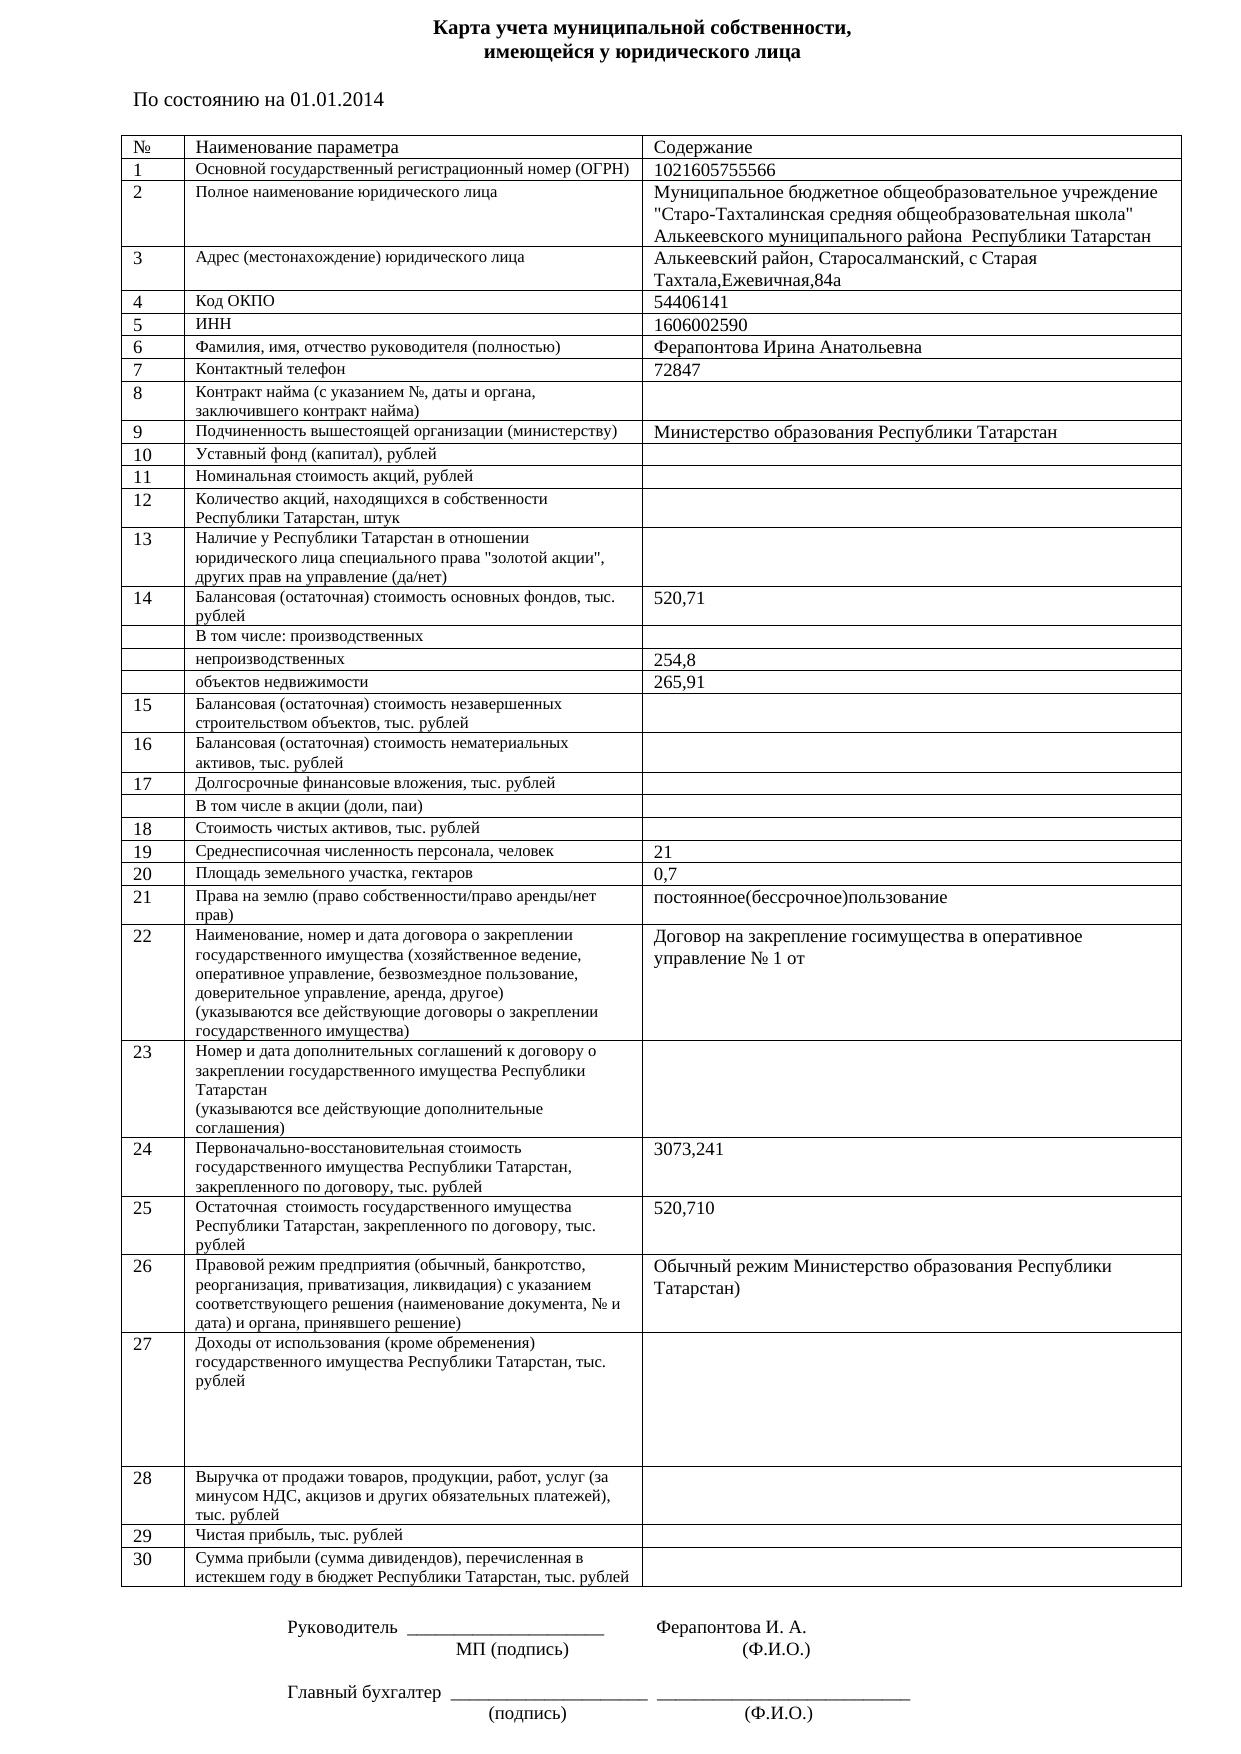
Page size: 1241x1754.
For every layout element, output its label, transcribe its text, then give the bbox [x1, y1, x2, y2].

table_cell Министерство образования Республики Татарстан [643, 421, 1181, 443]
table_cell постоянное(бессрочное)пользование [643, 886, 1181, 924]
table_cell Наименование, номер и дата договора о закреплении государственного имущества (хозяйственное ведение, оперативное управление, безвозмездное пользование, доверительное управление, аренда, другое) (указываются все действующие договоры о закреплении государственного имущества) [185, 925, 642, 1040]
table_cell Номинальная стоимость акций, рублей [185, 466, 642, 488]
table_cell 20 [122, 863, 184, 885]
table_cell Обычный режим Министерство образования Республики Татарстан) [643, 1255, 1181, 1332]
table_cell [643, 818, 1181, 839]
table_cell [643, 1467, 1181, 1524]
table_cell Чистая прибыль, тыс. рублей [185, 1525, 642, 1547]
table_cell Среднесписочная численность персонала, человек [185, 841, 642, 862]
table_cell 265,91 [643, 671, 1181, 693]
table_cell 6 [122, 336, 184, 358]
table_cell 11 [122, 466, 184, 488]
table_cell 24 [122, 1138, 184, 1196]
table_cell [643, 773, 1181, 794]
table_cell 72847 [643, 359, 1181, 381]
table_cell Балансовая (остаточная) стоимость основных фондов, тыс. рублей [185, 587, 642, 625]
table_cell [643, 528, 1181, 586]
text Карта учета муниципальной собственности, [133, 15, 1152, 39]
table_cell 7 [122, 359, 184, 381]
table_cell 15 [122, 694, 184, 732]
table_cell Наличие у Республики Татарстан в отношении юридического лица специального права "золотой акции", других прав на управление (да/нет) [185, 528, 642, 586]
table_cell 30 [122, 1548, 184, 1586]
table_cell Балансовая (остаточная) стоимость нематериальных активов, тыс. рублей [185, 733, 642, 772]
table_cell Ферапонтова Ирина Анатольевна [643, 336, 1181, 358]
table_cell 19 [122, 841, 184, 862]
table_cell 254,8 [643, 649, 1181, 670]
table_cell Первоначально-восстановительная стоимость государственного имущества Республики Татарстан, закрепленного по договору, тыс. рублей [185, 1138, 642, 1196]
table_cell Код ОКПО [185, 291, 642, 313]
table_cell Выручка от продажи товаров, продукции, работ, услуг (за минусом НДС, акцизов и других обязательных платежей), тыс. рублей [185, 1467, 642, 1524]
table_cell 27 [122, 1333, 184, 1466]
table_cell 16 [122, 733, 184, 772]
table_cell [643, 1333, 1181, 1466]
table_cell [643, 626, 1181, 648]
table_cell Количество акций, находящихся в собственности Республики Татарстан, штук [185, 489, 642, 527]
table_cell Долгосрочные финансовые вложения, тыс. рублей [185, 773, 642, 794]
table_cell Стоимость чистых активов, тыс. рублей [185, 818, 642, 839]
table_cell объектов недвижимости [185, 671, 642, 693]
table_cell Сумма прибыли (сумма дивидендов), перечисленная в истекшем году в бюджет Республики Татарстан, тыс. рублей [185, 1548, 642, 1586]
table_cell В том числе в акции (доли, паи) [185, 795, 642, 817]
table_header Наименование параметра [185, 136, 642, 158]
table_header № [122, 136, 184, 158]
table_header Содержание [643, 136, 1181, 158]
table_cell [643, 444, 1181, 465]
table_cell 18 [122, 818, 184, 839]
table_cell 1606002590 [643, 314, 1181, 335]
table_cell 1021605755566 [643, 159, 1181, 180]
table_cell Адрес (местонахождение) юридического лица [185, 247, 642, 290]
table_cell Алькеевский район, Старосалманский, с Старая Тахтала,Ежевичная,84а [643, 247, 1181, 290]
table_cell Площадь земельного участка, гектаров [185, 863, 642, 885]
text Главный бухгалтер _____________________ ___________________________ [133, 1681, 1152, 1702]
table_cell 26 [122, 1255, 184, 1332]
table_cell [643, 489, 1181, 527]
table_cell [643, 795, 1181, 817]
table_cell Основной государственный регистрационный номер (ОГРН) [185, 159, 642, 180]
table_cell 12 [122, 489, 184, 527]
table_cell 54406141 [643, 291, 1181, 313]
table_cell [122, 649, 184, 670]
table_cell Фамилия, имя, отчество руководителя (полностью) [185, 336, 642, 358]
table_cell Муниципальное бюджетное общеобразовательное учреждение "Старо-Тахталинская средняя общеобразовательная школа" Алькеевского муниципального района Республики Татарстан [643, 181, 1181, 246]
table_cell Контактный телефон [185, 359, 642, 381]
table_cell 22 [122, 925, 184, 1040]
table_cell [643, 694, 1181, 732]
table_cell [643, 1548, 1181, 1586]
text Руководитель _____________________ Ферапонтова И. А. [133, 1616, 1152, 1637]
table_cell [643, 466, 1181, 488]
table_cell 520,710 [643, 1197, 1181, 1254]
table_cell Остаточная стоимость государственного имущества Республики Татарстан, закрепленного по договору, тыс. рублей [185, 1197, 642, 1254]
table_cell 21 [643, 841, 1181, 862]
table_cell 4 [122, 291, 184, 313]
table_cell 520,71 [643, 587, 1181, 625]
table_cell 10 [122, 444, 184, 465]
table_cell Права на землю (право собственности/право аренды/нет прав) [185, 886, 642, 924]
table_cell 25 [122, 1197, 184, 1254]
table_cell Балансовая (остаточная) стоимость незавершенных строительством объектов, тыс. рублей [185, 694, 642, 732]
table_cell В том числе: производственных [185, 626, 642, 648]
table_cell 5 [122, 314, 184, 335]
table_cell 13 [122, 528, 184, 586]
text (подпись) (Ф.И.О.) [133, 1702, 1152, 1724]
table_cell 3073,241 [643, 1138, 1181, 1196]
table_cell 8 [122, 382, 184, 420]
table_cell Доходы от использования (кроме обременения) государственного имущества Республики Татарстан, тыс. рублей [185, 1333, 642, 1466]
table_cell 14 [122, 587, 184, 625]
table_cell [643, 1041, 1181, 1137]
table_cell 17 [122, 773, 184, 794]
table_cell [643, 1525, 1181, 1547]
table_cell [122, 626, 184, 648]
table_cell Подчиненность вышестоящей организации (министерству) [185, 421, 642, 443]
table_cell 1 [122, 159, 184, 180]
text По состоянию на 01.01.2014 [133, 87, 1152, 111]
table_cell непроизводственных [185, 649, 642, 670]
table_cell 3 [122, 247, 184, 290]
table_cell [643, 733, 1181, 772]
table_cell 29 [122, 1525, 184, 1547]
table_cell Номер и дата дополнительных соглашений к договору о закреплении государственного имущества Республики Татарстан (указываются все действующие дополнительные соглашения) [185, 1041, 642, 1137]
table_cell Полное наименование юридического лица [185, 181, 642, 246]
table_cell [122, 671, 184, 693]
table_cell [643, 382, 1181, 420]
table_cell [122, 795, 184, 817]
table_cell 0,7 [643, 863, 1181, 885]
table_cell Контракт найма (с указанием №, даты и органа, заключившего контракт найма) [185, 382, 642, 420]
table_cell 28 [122, 1467, 184, 1524]
table_cell Правовой режим предприятия (обычный, банкротство, реорганизация, приватизация, ликвидация) с указанием соответствующего решения (наименование документа, № и дата) и органа, принявшего решение) [185, 1255, 642, 1332]
table_cell ИНН [185, 314, 642, 335]
table_cell 9 [122, 421, 184, 443]
table_cell 2 [122, 181, 184, 246]
table_cell 21 [122, 886, 184, 924]
table_cell 23 [122, 1041, 184, 1137]
table_cell Уставный фонд (капитал), рублей [185, 444, 642, 465]
text МП (подпись) (Ф.И.О.) [133, 1637, 1152, 1659]
text имеющейся у юридического лица [133, 39, 1152, 63]
table_cell Договор на закрепление госимущества в оперативное управление № 1 от [643, 925, 1181, 1040]
